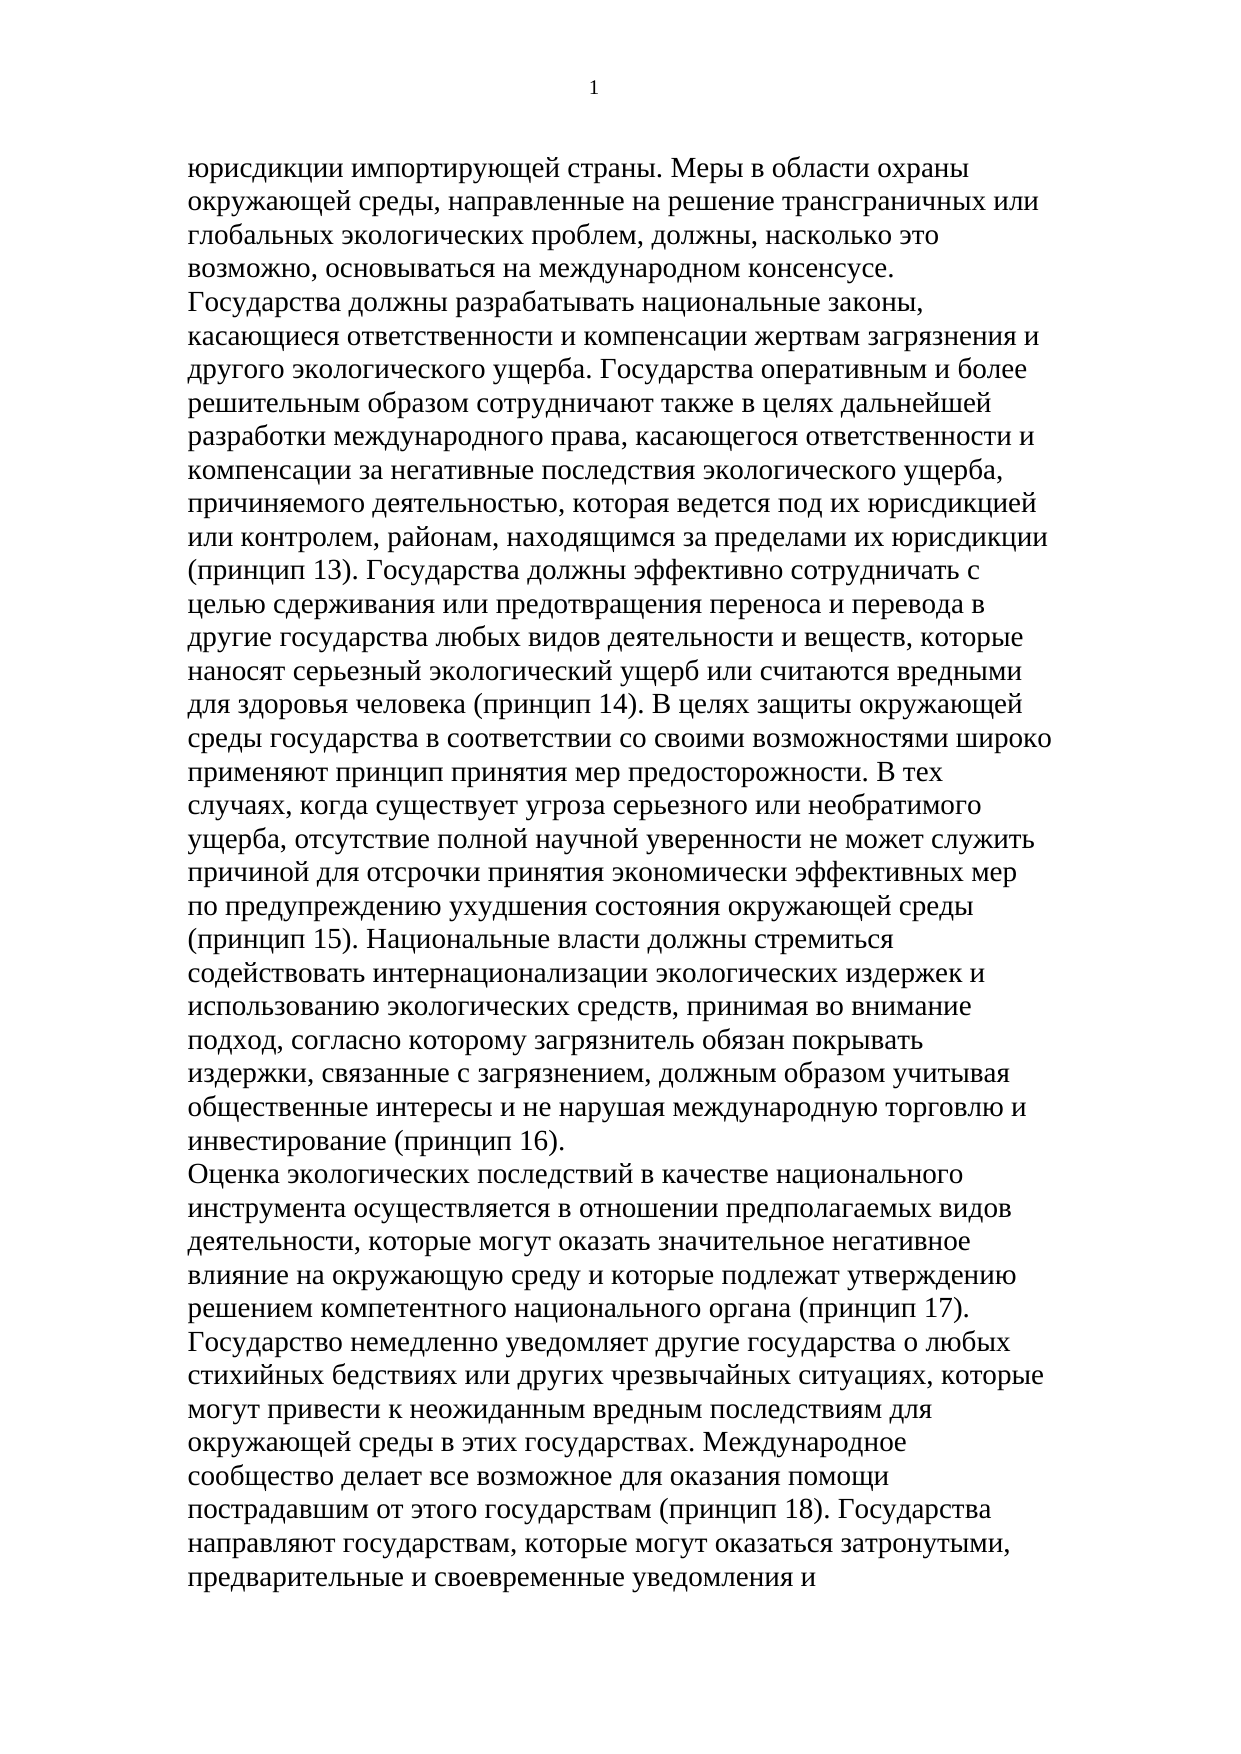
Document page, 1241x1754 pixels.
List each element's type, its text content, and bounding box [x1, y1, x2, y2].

text Государства должны разрабатывать национальные законы, касающиеся ответственности и компенсации жертвам загрязнения и другого экологического ущерба. Государства оперативным и более решительным образом сотрудничают также в целях дальнейшей разработки международного права, касающегося ответственности и компенсации за негативные последствия экологического ущерба, причиняемого деятельностью, которая ведется под их юрисдикцией или контролем, районам, находящимся за пределами их юрисдикции (принцип 13). Государства должны эффективно сотрудничать с целью сдерживания или предотвращения переноса и перевода в другие государства любых видов деятельности и веществ, которые наносят серьезный экологический ущерб или считаются вредными для здоровья человека (принцип 14). В целях защиты окружающей среды государства в соответствии со своими возможностями широко применяют принцип принятия мер предосторожности. В тех случаях, когда существует угроза серьезного или необратимого ущерба, отсутствие полной научной уверенности не может служить причиной для отсрочки принятия экономически эффективных мер по предупреждению ухудшения состояния окружающей среды (принцип 15). Национальные власти должны стремиться содействовать интернационализации экологических издержек и использованию экологических средств, принимая во внимание подход, согласно которому загрязнитель обязан покрывать издержки, связанные с загрязнением, должным образом учитывая общественные интересы и не нарушая международную торговлю и инвестирование (принцип 16). [187, 284, 1053, 1156]
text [187, 1156, 1053, 1592]
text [187, 150, 1053, 284]
